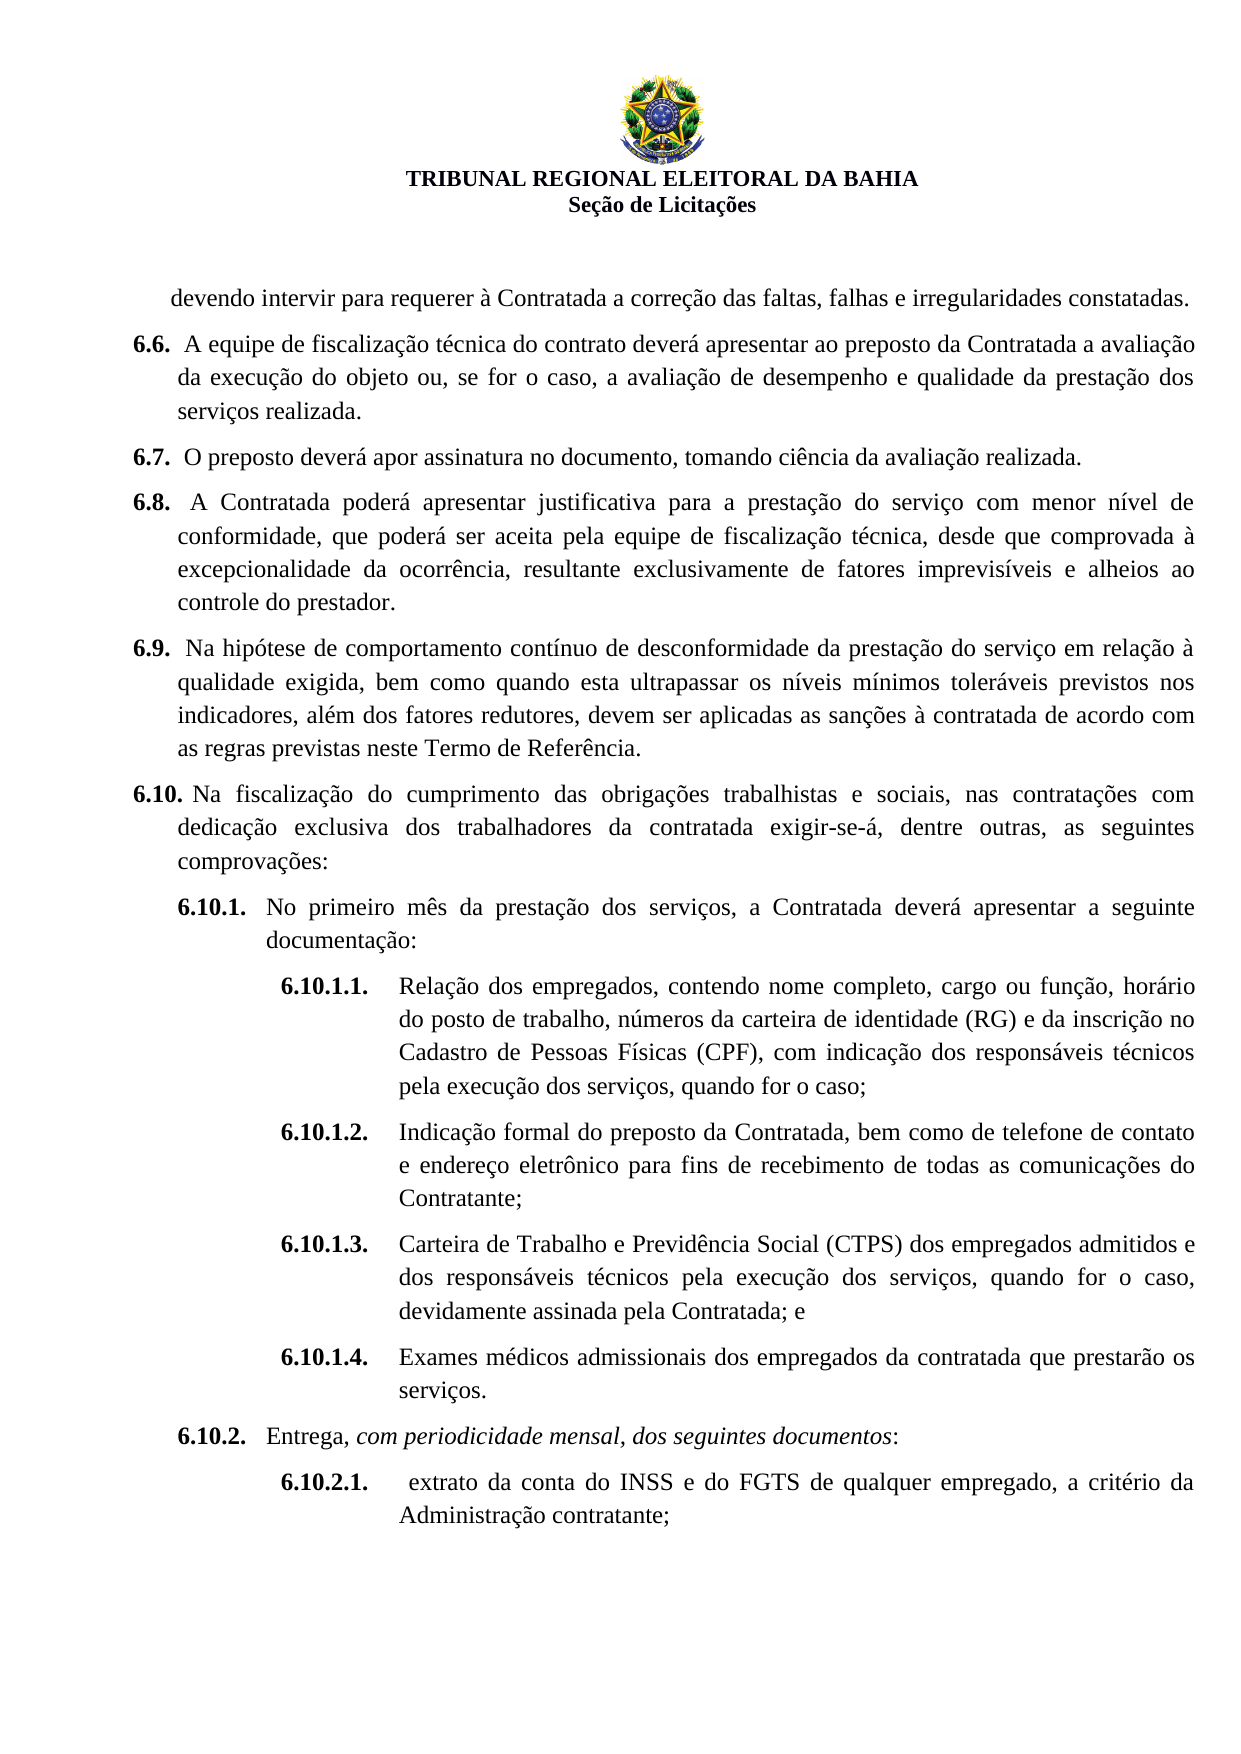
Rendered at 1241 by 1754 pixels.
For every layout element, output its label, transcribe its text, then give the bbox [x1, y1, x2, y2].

list Na hipótese de comportamento contínuo de desconformidade da prestação do serviço em relação à qualidade exigida, bem como quando esta ultrapassar os níveis mínimos toleráveis previstos nos indicadores, além dos fatores redutores, devem ser aplicadas as sanções à contratada de acordo com as regras previstas neste Termo de Referência. [133, 630, 1196, 763]
list A equipe de fiscalização técnica do contrato deverá apresentar ao preposto da Contratada a avaliação da execução do objeto ou, se for o caso, a avaliação de desempenho e qualidade da prestação dos serviços realizada. [133, 326, 1196, 426]
list extrato da conta do INSS e do FGTS de qualquer empregado, a critério da Administração contratante; [281, 1463, 1196, 1530]
list Indicação formal do preposto da Contratada, bem como de telefone de contato e endereço eletrônico para fins de recebimento de todas as comunicações do Contratante; [281, 1113, 1196, 1213]
list Exames médicos admissionais dos empregados da contratada que prestarão os serviços. [281, 1338, 1196, 1405]
list Entrega, com periodicidade mensal, dos seguintes documentos: [177, 1417, 1196, 1451]
list A Contratada poderá apresentar justificativa para a prestação do serviço com menor nível de conformidade, que poderá ser aceita pela equipe de fiscalização técnica, desde que comprovada à excepcionalidade da ocorrência, resultante exclusivamente de fatores imprevisíveis e alheios ao controle do prestador. [133, 484, 1196, 617]
list Na fiscalização do cumprimento das obrigações trabalhistas e sociais, nas contratações com dedicação exclusiva dos trabalhadores da contratada exigir-se-á, dentre outras, as seguintes comprovações: [133, 776, 1196, 876]
list Relação dos empregados, contendo nome completo, cargo ou função, horário do posto de trabalho, números da carteira de identidade (RG) e da inscrição no Cadastro de Pessoas Físicas (CPF), com indicação dos responsáveis técnicos pela execução dos serviços, quando for o caso; [281, 967, 1196, 1101]
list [133, 280, 1196, 313]
list Carteira de Trabalho e Previdência Social (CTPS) dos empregados admitidos e dos responsáveis técnicos pela execução dos serviços, quando for o caso, devidamente assinada pela Contratada; e [281, 1226, 1196, 1326]
list O preposto deverá apor assinatura no documento, tomando ciência da avaliação realizada. [133, 438, 1196, 472]
list No primeiro mês da prestação dos serviços, a Contratada deverá apresentar a seguinte documentação: [177, 888, 1196, 955]
